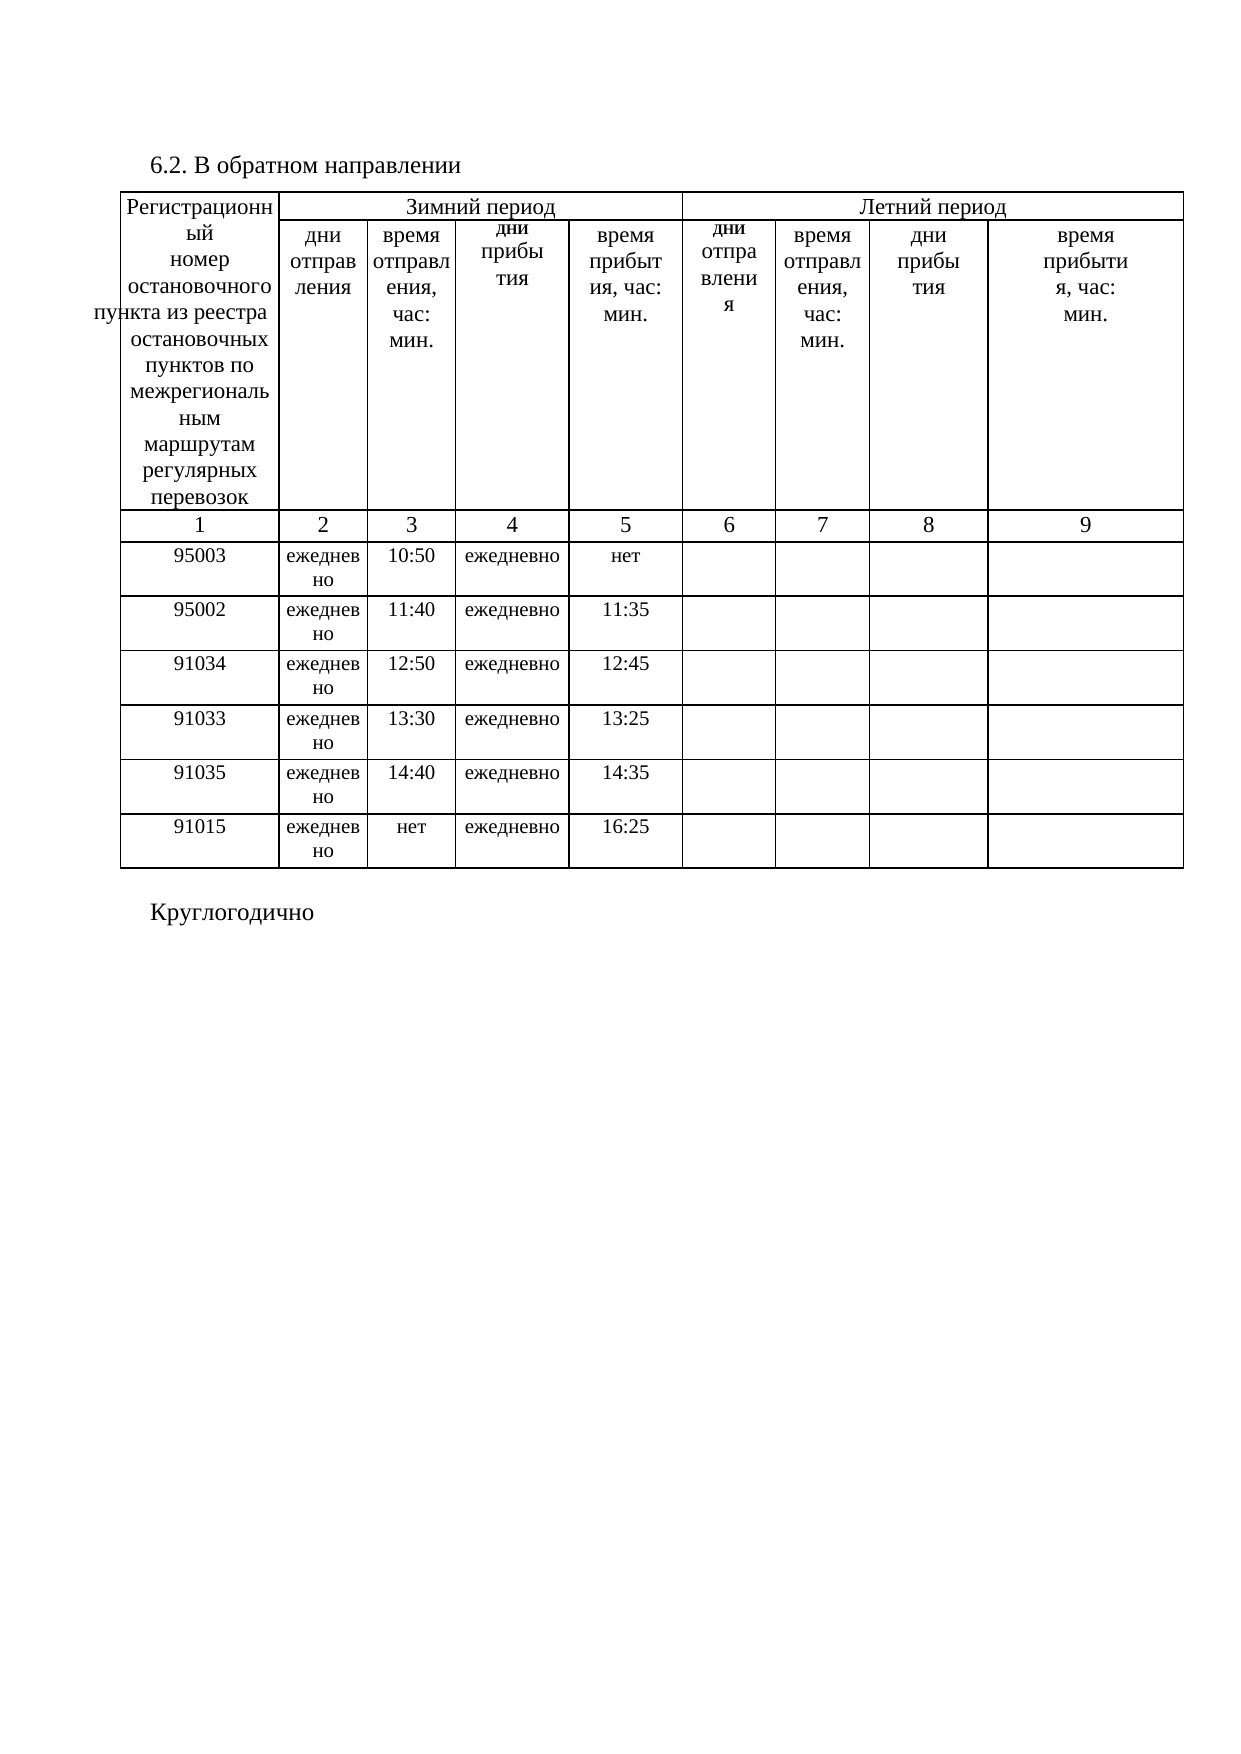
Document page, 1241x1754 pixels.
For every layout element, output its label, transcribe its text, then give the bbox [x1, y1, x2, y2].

table_cell ДНИ прибы тия [456, 221, 568, 509]
table_cell 91015 [121, 815, 278, 867]
table_cell ДНИ отпра влени я [683, 221, 775, 509]
table_cell [989, 543, 1183, 595]
table_cell 13:30 [368, 706, 455, 758]
table_cell дни отправ ления [280, 221, 367, 509]
table_cell 12:45 [570, 651, 682, 704]
table_cell 95002 [121, 597, 278, 650]
table_cell 91034 [121, 651, 278, 704]
table_cell 11:40 [368, 597, 455, 650]
table_cell 4 [456, 511, 568, 541]
table_cell [870, 597, 987, 650]
table_cell [989, 760, 1183, 813]
table_cell ежедневно [280, 706, 367, 758]
table_cell [776, 597, 869, 650]
table_cell [776, 815, 869, 867]
table_cell ежедневно [280, 543, 367, 595]
table_cell [683, 760, 775, 813]
table_cell 1 [121, 511, 278, 541]
table_cell ежедневно [456, 706, 568, 758]
table_cell [870, 760, 987, 813]
table_cell [989, 706, 1183, 758]
table_cell дни прибы тия [870, 221, 987, 509]
table_cell 13:25 [570, 706, 682, 758]
table_cell 8 [870, 511, 987, 541]
text 6.2. В обратном направлении [150, 150, 1090, 179]
table_cell 11:35 [570, 597, 682, 650]
table_cell [683, 543, 775, 595]
table_cell время отправл ения, час: мин. [368, 221, 455, 509]
table_cell [776, 760, 869, 813]
table_cell [683, 706, 775, 758]
table_cell [683, 815, 775, 867]
table_cell 14:35 [570, 760, 682, 813]
table_cell 12:50 [368, 651, 455, 704]
table_cell [989, 651, 1183, 704]
table_cell ежедневно [456, 597, 568, 650]
table_cell 95003 [121, 543, 278, 595]
table_cell 91035 [121, 760, 278, 813]
table_cell ежедневно [456, 760, 568, 813]
table_cell нет [570, 543, 682, 595]
table_header Летний период [683, 193, 1183, 219]
table_cell [683, 651, 775, 704]
table_cell 91033 [121, 706, 278, 758]
table_header Регистрационный номер остановочного пункта из реестра остановочных пунктов по межрегиональным маршрутам регулярных перевозок [121, 193, 278, 509]
table_cell [776, 706, 869, 758]
table_cell нет [368, 815, 455, 867]
table_cell [683, 597, 775, 650]
table_cell [870, 815, 987, 867]
table_cell 2 [280, 511, 367, 541]
table_cell 5 [570, 511, 682, 541]
table_cell ежедневно [456, 651, 568, 704]
table_cell 10:50 [368, 543, 455, 595]
table_cell ежедневно [280, 760, 367, 813]
text Круглогодично [150, 897, 1090, 926]
table_cell время прибыти я, час: мин. [989, 221, 1183, 509]
table_cell 6 [683, 511, 775, 541]
table_cell ежедневно [456, 815, 568, 867]
table_cell [870, 706, 987, 758]
table_cell 16:25 [570, 815, 682, 867]
table_cell [870, 651, 987, 704]
table_cell ежедневно [280, 815, 367, 867]
table_cell 7 [776, 511, 869, 541]
table_cell [989, 815, 1183, 867]
table_cell время прибыт ия, час: мин. [570, 221, 682, 509]
table_cell [776, 543, 869, 595]
table_cell [870, 543, 987, 595]
table_cell время отправл ения, час: мин. [776, 221, 869, 509]
table_header Зимний период [280, 193, 682, 219]
table_cell ежедневно [280, 651, 367, 704]
table_cell 9 [989, 511, 1183, 541]
table_cell ежедневно [280, 597, 367, 650]
table_cell [989, 597, 1183, 650]
table_cell [776, 651, 869, 704]
table_cell 3 [368, 511, 455, 541]
table_cell ежедневно [456, 543, 568, 595]
table_cell 14:40 [368, 760, 455, 813]
